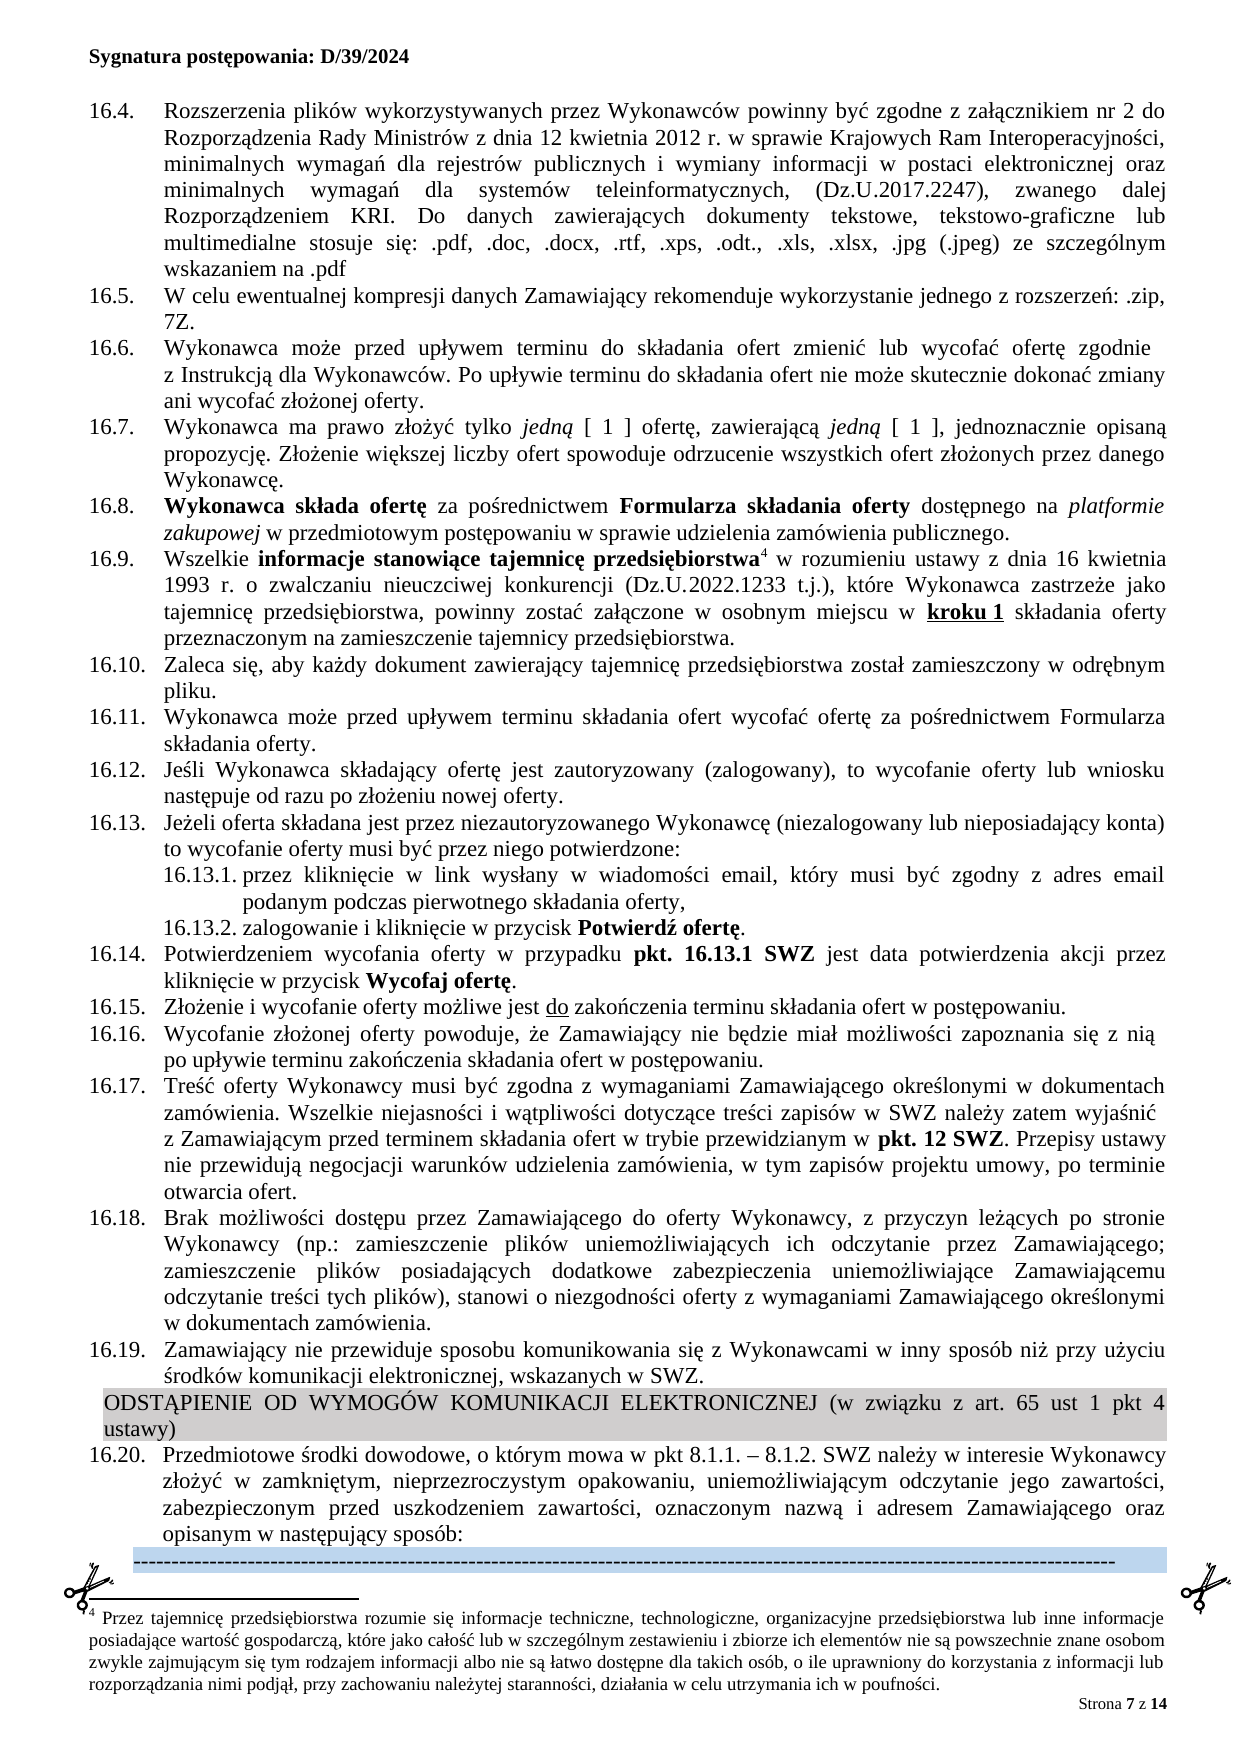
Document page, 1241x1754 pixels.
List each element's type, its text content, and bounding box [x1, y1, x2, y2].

list Brak możliwości dostępu przez Zamawiającego do oferty Wykonawcy, z przyczyn leżących po stronie Wykonawcy (np.: zamieszczenie plików uniemożliwiających ich odczytanie przez Zamawiającego; zamieszczenie plików posiadających dodatkowe zabezpieczenia uniemożliwiające Zamawiającemu odczytanie treści tych plików), stanowi o niezgodności oferty z wymaganiami Zamawiającego określonymi w dokumentach zamówienia. [89, 1204, 1167, 1336]
list zalogowanie i kliknięcie w przycisk Potwierdź ofertę. [163, 914, 1167, 941]
list ODSTĄPIENIE OD WYMOGÓW KOMUNIKACJI ELEKTRONICZNEJ (w związku z art. 65 ust 1 pkt 4 ustawy) [103, 1388, 1167, 1441]
list Jeśli Wykonawca składający ofertę jest zautoryzowany (zalogowany), to wycofanie oferty lub wniosku następuje od razu po złożeniu nowej oferty. [89, 756, 1167, 809]
list Jeżeli oferta składana jest przez niezautoryzowanego Wykonawcę (niezalogowany lub nieposiadający konta) to wycofanie oferty musi być przez niego potwierdzone: [89, 809, 1167, 861]
list Wykonawca może przed upływem terminu do składania ofert zmienić lub wycofać ofertę zgodnie z Instrukcją dla Wykonawców. Po upływie terminu do składania ofert nie może skutecznie dokonać zmiany ani wycofać złożonej oferty. [89, 334, 1167, 413]
list przez kliknięcie w link wysłany w wiadomości email, który musi być zgodny z adres email podanym podczas pierwotnego składania oferty, [163, 861, 1167, 914]
list Rozszerzenia plików wykorzystywanych przez Wykonawców powinny być zgodne z załącznikiem nr 2 do Rozporządzenia Rady Ministrów z dnia 12 kwietnia 2012 r. w sprawie Krajowych Ram Interoperacyjności, minimalnych wymagań dla rejestrów publicznych i wymiany informacji w postaci elektronicznej oraz minimalnych wymagań dla systemów teleinformatycznych, (Dz.U.2017.2247), zwanego dalej Rozporządzeniem KRI. Do danych zawierających dokumenty tekstowe, tekstowo-graficzne lub multimedialne stosuje się: .pdf, .doc, .docx, .rtf, .xps, .odt., .xls, .xlsx, .jpg (.jpeg) ze szczególnym wskazaniem na .pdf [89, 97, 1167, 282]
list Potwierdzeniem wycofania oferty w przypadku pkt. 16.13.1 SWZ jest data potwierdzenia akcji przez kliknięcie w przycisk Wycofaj ofertę. [89, 941, 1167, 993]
list Zamawiający nie przewiduje sposobu komunikowania się z Wykonawcami w inny sposób niż przy użyciu środków komunikacji elektronicznej, wskazanych w SWZ. [89, 1336, 1167, 1388]
list Zaleca się, aby każdy dokument zawierający tajemnicę przedsiębiorstwa został zamieszczony w odrębnym pliku. [89, 651, 1167, 703]
list Złożenie i wycofanie oferty możliwe jest do zakończenia terminu składania ofert w postępowaniu. [89, 993, 1167, 1019]
list Treść oferty Wykonawcy musi być zgodna z wymaganiami Zamawiającego określonymi w dokumentach zamówienia. Wszelkie niejasności i wątpliwości dotyczące treści zapisów w SWZ należy zatem wyjaśnić z Zamawiającym przed terminem składania ofert w trybie przewidzianym w pkt. 12 SWZ. Przepisy ustawy nie przewidują negocjacji warunków udzielenia zamówienia, w tym zapisów projektu umowy, po terminie otwarcia ofert. [89, 1072, 1167, 1204]
list Wykonawca ma prawo złożyć tylko jedną [ 1 ] ofertę, zawierającą jedną [ 1 ], jednoznacznie opisaną propozycję. Złożenie większej liczby ofert spowoduje odrzucenie wszystkich ofert złożonych przez danego Wykonawcę. [89, 413, 1167, 492]
list W celu ewentualnej kompresji danych Zamawiający rekomenduje wykorzystanie jednego z rozszerzeń: .zip, 7Z. [89, 282, 1167, 334]
list Wykonawca składa ofertę za pośrednictwem Formularza składania oferty dostępnego na platformie zakupowej w przedmiotowym postępowaniu w sprawie udzielenia zamówienia publicznego. [89, 492, 1167, 545]
list Wycofanie złożonej oferty powoduje, że Zamawiający nie będzie miał możliwości zapoznania się z nią po upływie terminu zakończenia składania ofert w postępowaniu. [89, 1019, 1167, 1072]
list Wykonawca może przed upływem terminu składania ofert wycofać ofertę za pośrednictwem Formularza składania oferty. [89, 703, 1167, 756]
text --------------------------------------------------------------------------------------------------------------------------------- [133, 1547, 1167, 1573]
list Przedmiotowe środki dowodowe, o którym mowa w pkt 8.1.1. – 8.1.2. SWZ należy w interesie Wykonawcy złożyć w zamkniętym, nieprzezroczystym opakowaniu, uniemożliwiającym odczytanie jego zawartości, zabezpieczonym przed uszkodzeniem zawartości, oznaczonym nazwą i adresem Zamawiającego oraz opisanym w następujący sposób: [89, 1441, 1167, 1547]
list Wszelkie informacje stanowiące tajemnicę przedsiębiorstwa w rozumieniu ustawy z dnia 16 kwietnia 1993 r. o zwalczaniu nieuczciwej konkurencji (Dz.U.2022.1233 t.j.), które Wykonawca zastrzeże jako tajemnicę przedsiębiorstwa, powinny zostać załączone w osobnym miejscu w kroku 1 składania oferty przeznaczonym na zamieszczenie tajemnicy przedsiębiorstwa. [89, 545, 1167, 651]
